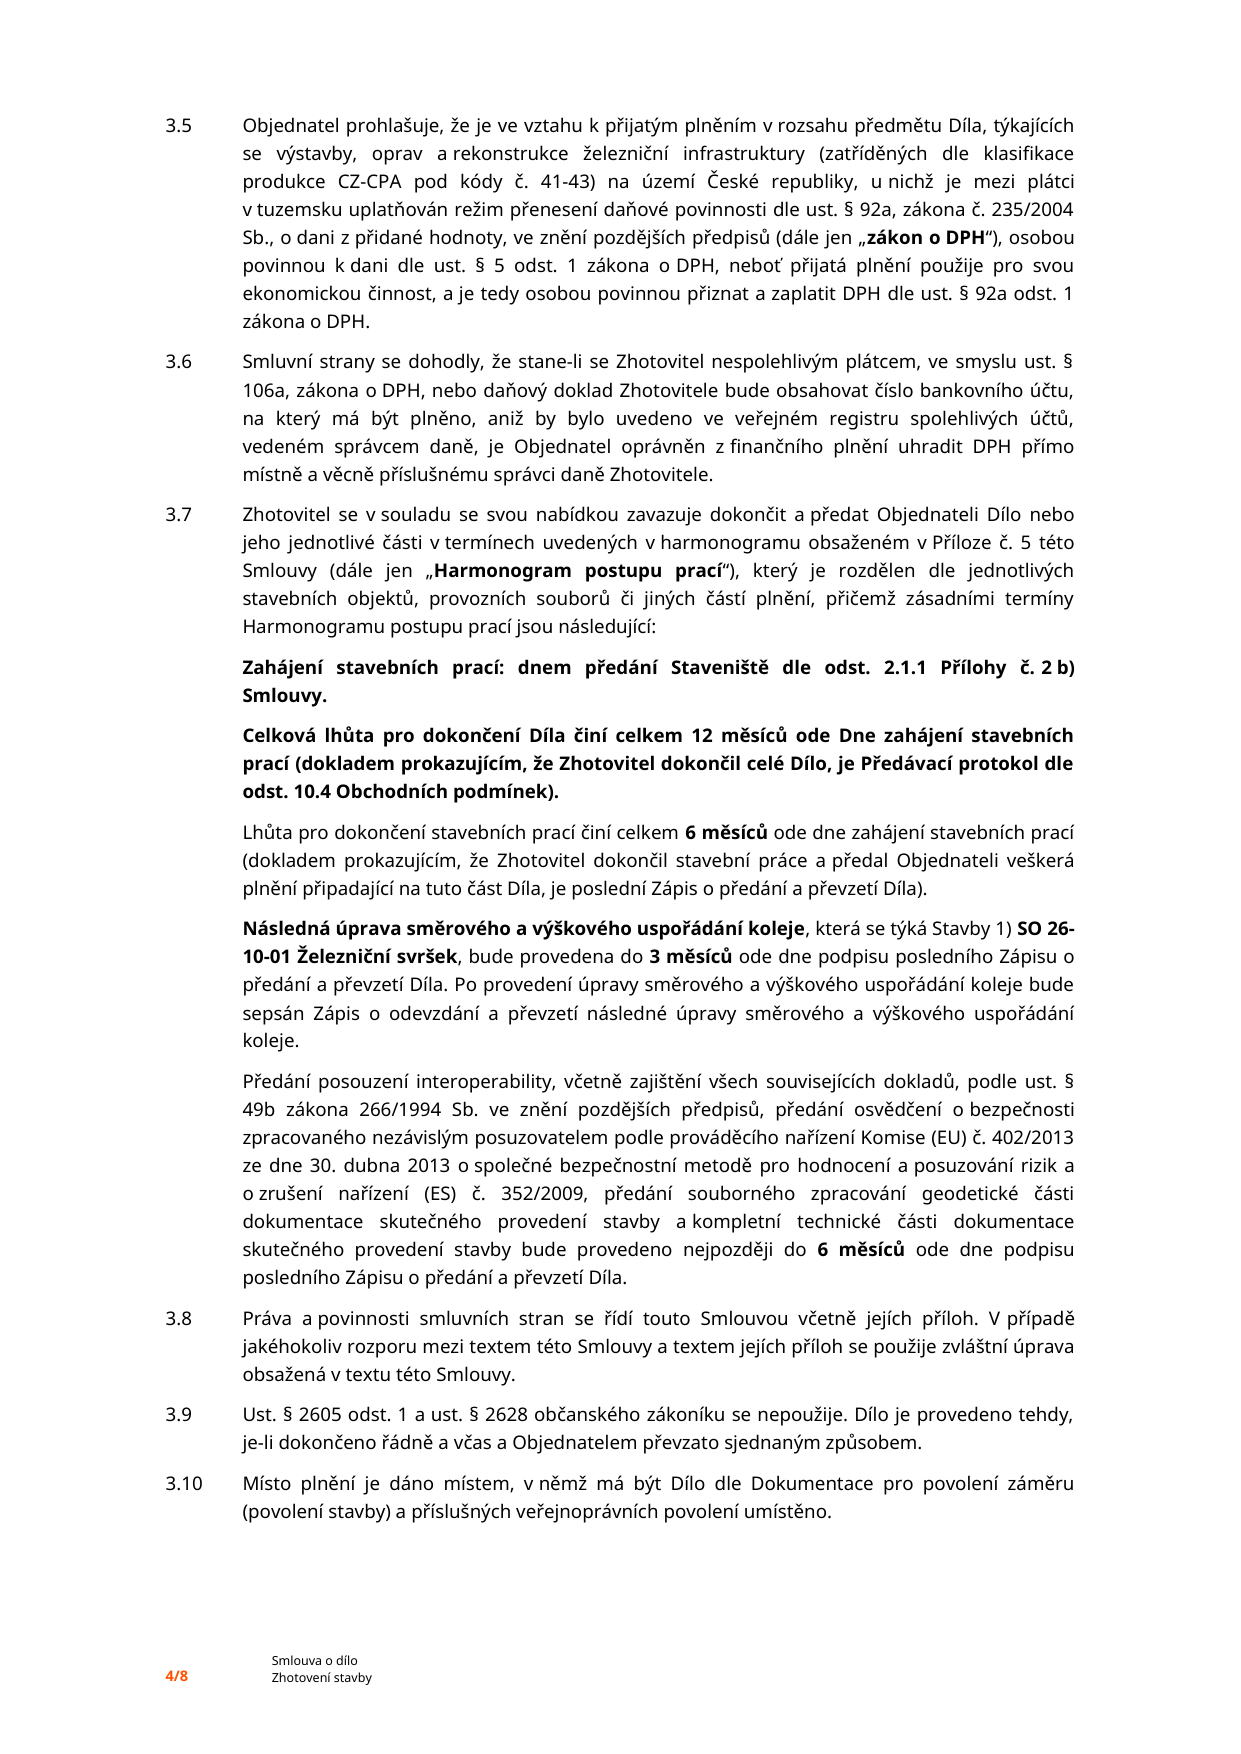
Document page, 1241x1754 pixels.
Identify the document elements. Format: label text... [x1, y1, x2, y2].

text Místo plnění je dáno místem, v němž má být Dílo dle Dokumentace pro povolení záměru (povolení stavby) a příslušných veřejnoprávních povolení umístěno. [165, 1470, 1075, 1524]
text Celková lhůta pro dokončení Díla činí celkem 12 měsíců ode Dne zahájení stavebních prací (dokladem prokazujícím, že Zhotovitel dokončil celé Dílo, je Předávací protokol dle odst. 10.4 Obchodních podmínek). [242, 723, 1075, 804]
text Objednatel prohlašuje, že je ve vztahu k přijatým plněním v rozsahu předmětu Díla, týkajících se výstavby, oprav a rekonstrukce železniční infrastruktury (zatříděných dle klasifikace produkce CZ-CPA pod kódy č. 41-43) na území České republiky, u nichž je mezi plátci v tuzemsku uplatňován režim přenesení daňové povinnosti dle ust. § 92a, zákona č. 235/2004 Sb., o dani z přidané hodnoty, ve znění pozdějších předpisů (dále jen „zákon o DPH“), osobou povinnou k dani dle ust. § 5 odst. 1 zákona o DPH, neboť přijatá plnění použije pro svou ekonomickou činnost, a je tedy osobou povinnou přiznat a zaplatit DPH dle ust. § 92a odst. 1 zákona o DPH. [165, 112, 1075, 334]
text Zhotovitel se v souladu se svou nabídkou zavazuje dokončit a předat Objednateli Dílo nebo jeho jednotlivé části v termínech uvedených v harmonogramu obsaženém v Příloze č. 5 této Smlouvy (dále jen „Harmonogram postupu prací“), který je rozdělen dle jednotlivých stavebních objektů, provozních souborů či jiných částí plnění, přičemž zásadními termíny Harmonogramu postupu prací jsou následující: [165, 501, 1075, 639]
text Smluvní strany se dohodly, že stane-li se Zhotovitel nespolehlivým plátcem, ve smyslu ust. § 106a, zákona o DPH, nebo daňový doklad Zhotovitele bude obsahovat číslo bankovního účtu, na který má být plněno, aniž by bylo uvedeno ve veřejném registru spolehlivých účtů, vedeném správcem daně, je Objednatel oprávněn z finančního plnění uhradit DPH přímo místně a věcně příslušnému správci daně Zhotovitele. [165, 349, 1075, 486]
text Práva a povinnosti smluvních stran se řídí touto Smlouvou včetně jejích příloh. V případě jakéhokoliv rozporu mezi textem této Smlouvy a textem jejích příloh se použije zvláštní úprava obsažená v textu této Smlouvy. [165, 1305, 1075, 1387]
text Následná úprava směrového a výškového uspořádání koleje, která se týká Stavby 1) SO 26-10-01 Železniční svršek, bude provedena do 3 měsíců ode dne podpisu posledního Zápisu o předání a převzetí Díla. Po provedení úpravy směrového a výškového uspořádání koleje bude sepsán Zápis o odevzdání a převzetí následné úpravy směrového a výškového uspořádání koleje. [242, 916, 1075, 1053]
text Ust. § 2605 odst. 1 a ust. § 2628 občanského zákoníku se nepoužije. Dílo je provedeno tehdy, je-li dokončeno řádně a včas a Objednatelem převzato sjednaným způsobem. [165, 1402, 1075, 1455]
text Zahájení stavebních prací: dnem předání Staveniště dle odst. 2.1.1 Přílohy č. 2 b) Smlouvy. [242, 654, 1075, 708]
text Lhůta pro dokončení stavebních prací činí celkem 6 měsíců ode dne zahájení stavebních prací (dokladem prokazujícím, že Zhotovitel dokončil stavební práce a předal Objednateli veškerá plnění připadající na tuto část Díla, je poslední Zápis o předání a převzetí Díla). [242, 819, 1075, 901]
text Předání posouzení interoperability, včetně zajištění všech souvisejících dokladů, podle ust. § 49b zákona 266/1994 Sb. ve znění pozdějších předpisů, předání osvědčení o bezpečnosti zpracovaného nezávislým posuzovatelem podle prováděcího nařízení Komise (EU) č. 402/2013 ze dne 30. dubna 2013 o společné bezpečnostní metodě pro hodnocení a posuzování rizik a o zrušení nařízení (ES) č. 352/2009, předání souborného zpracování geodetické části dokumentace skutečného provedení stavby a kompletní technické části dokumentace skutečného provedení stavby bude provedeno nejpozději do 6 měsíců ode dne podpisu posledního Zápisu o předání a převzetí Díla. [242, 1068, 1075, 1290]
